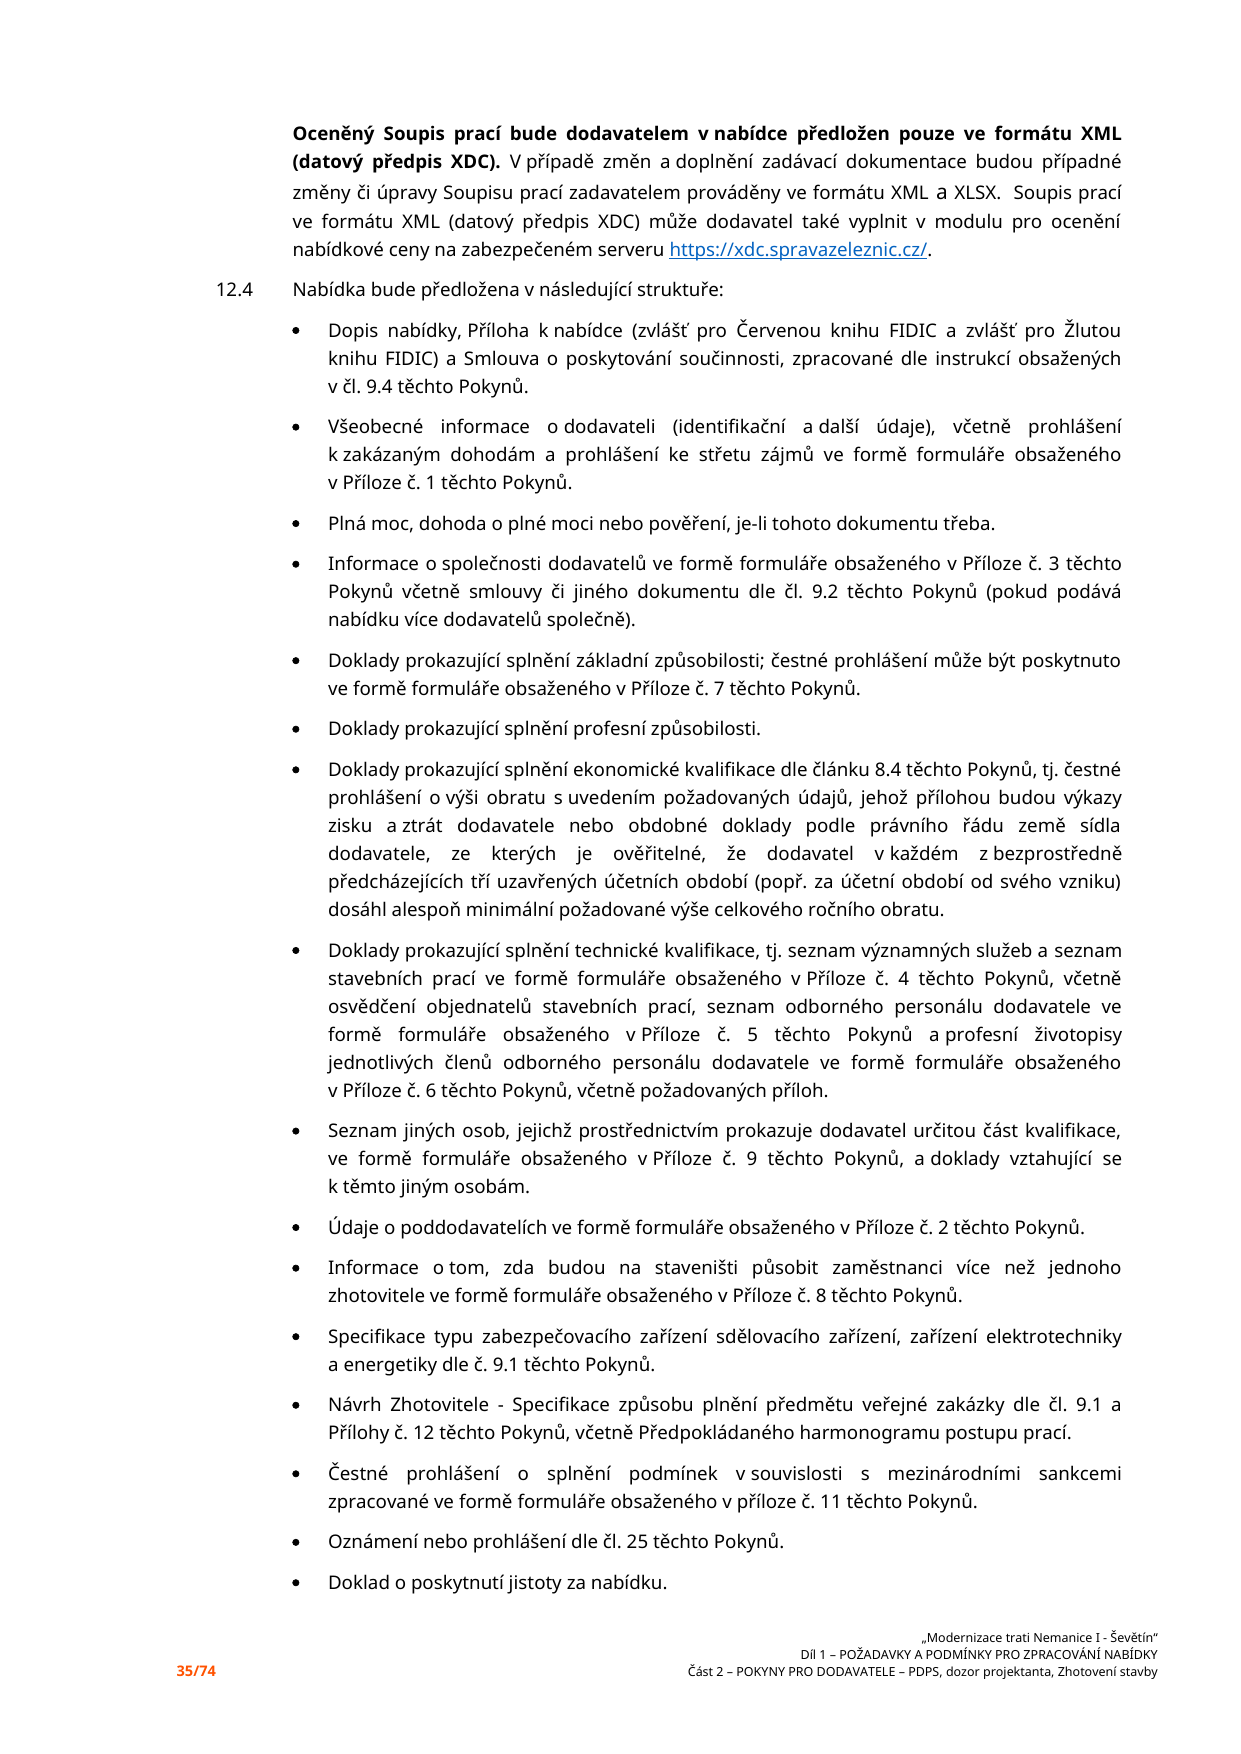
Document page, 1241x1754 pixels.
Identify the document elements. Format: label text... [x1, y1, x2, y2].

text Návrh Zhotovitele - Specifikace způsobu plnění předmětu veřejné zakázky dle čl. 9.1 a Přílohy č. 12 těchto Pokynů, včetně Předpokládaného harmonogramu postupu prací. [292, 1392, 1122, 1445]
text Všeobecné informace o dodavateli (identifikační a další údaje), včetně prohlášení k zakázaným dohodám a prohlášení ke střetu zájmů ve formě formuláře obsaženého v Příloze č. 1 těchto Pokynů. [292, 413, 1122, 495]
text Specifikace typu zabezpečovacího zařízení sdělovacího zařízení, zařízení elektrotechniky a energetiky dle č. 9.1 těchto Pokynů. [292, 1323, 1122, 1377]
text Plná moc, dohoda o plné moci nebo pověření, je-li tohoto dokumentu třeba. [292, 510, 1122, 536]
text Nabídka bude předložena v následující struktuře: [216, 276, 1122, 302]
text Údaje o poddodavatelích ve formě formuláře obsaženého v Příloze č. 2 těchto Pokynů. [292, 1214, 1122, 1239]
text Informace o společnosti dodavatelů ve formě formuláře obsaženého v Příloze č. 3 těchto Pokynů včetně smlouvy či jiného dokumentu dle čl. 9.2 těchto Pokynů (pokud podává nabídku více dodavatelů společně). [292, 551, 1122, 632]
text Oznámení nebo prohlášení dle čl. 25 těchto Pokynů. [292, 1529, 1122, 1554]
text Doklady prokazující splnění technické kvalifikace, tj. seznam významných služeb a seznam stavebních prací ve formě formuláře obsaženého v Příloze č. 4 těchto Pokynů, včetně osvědčení objednatelů stavebních prací, seznam odborného personálu dodavatele ve formě formuláře obsaženého v Příloze č. 5 těchto Pokynů a profesní životopisy jednotlivých členů odborného personálu dodavatele ve formě formuláře obsaženého v Příloze č. 6 těchto Pokynů, včetně požadovaných příloh. [292, 937, 1122, 1102]
text Čestné prohlášení o splnění podmínek v souvislosti s mezinárodními sankcemi zpracované ve formě formuláře obsaženého v příloze č. 11 těchto Pokynů. [292, 1460, 1122, 1514]
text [216, 121, 1122, 261]
text Doklady prokazující splnění ekonomické kvalifikace dle článku 8.4 těchto Pokynů, tj. čestné prohlášení o výši obratu s uvedením požadovaných údajů, jehož přílohou budou výkazy zisku a ztrát dodavatele nebo obdobné doklady podle právního řádu země sídla dodavatele, ze kterých je ověřitelné, že dodavatel v každém z bezprostředně předcházejících tří uzavřených účetních období (popř. za účetní období od svého vzniku) dosáhl alespoň minimální požadované výše celkového ročního obratu. [292, 756, 1122, 922]
text Doklady prokazující splnění základní způsobilosti; čestné prohlášení může být poskytnuto ve formě formuláře obsaženého v Příloze č. 7 těchto Pokynů. [292, 647, 1122, 701]
text Doklad o poskytnutí jistoty za nabídku. [292, 1569, 1122, 1595]
text Doklady prokazující splnění profesní způsobilosti. [292, 716, 1122, 741]
text Informace o tom, zda budou na staveništi působit zaměstnanci více než jednoho zhotovitele ve formě formuláře obsaženého v Příloze č. 8 těchto Pokynů. [292, 1254, 1122, 1308]
text Seznam jiných osob, jejichž prostřednictvím prokazuje dodavatel určitou část kvalifikace, ve formě formuláře obsaženého v Příloze č. 9 těchto Pokynů, a doklady vztahující se k těmto jiným osobám. [292, 1117, 1122, 1199]
text Dopis nabídky, Příloha k nabídce (zvlášť pro Červenou knihu FIDIC a zvlášť pro Žlutou knihu FIDIC) a Smlouva o poskytování součinnosti, zpracované dle instrukcí obsažených v čl. 9.4 těchto Pokynů. [292, 317, 1122, 398]
